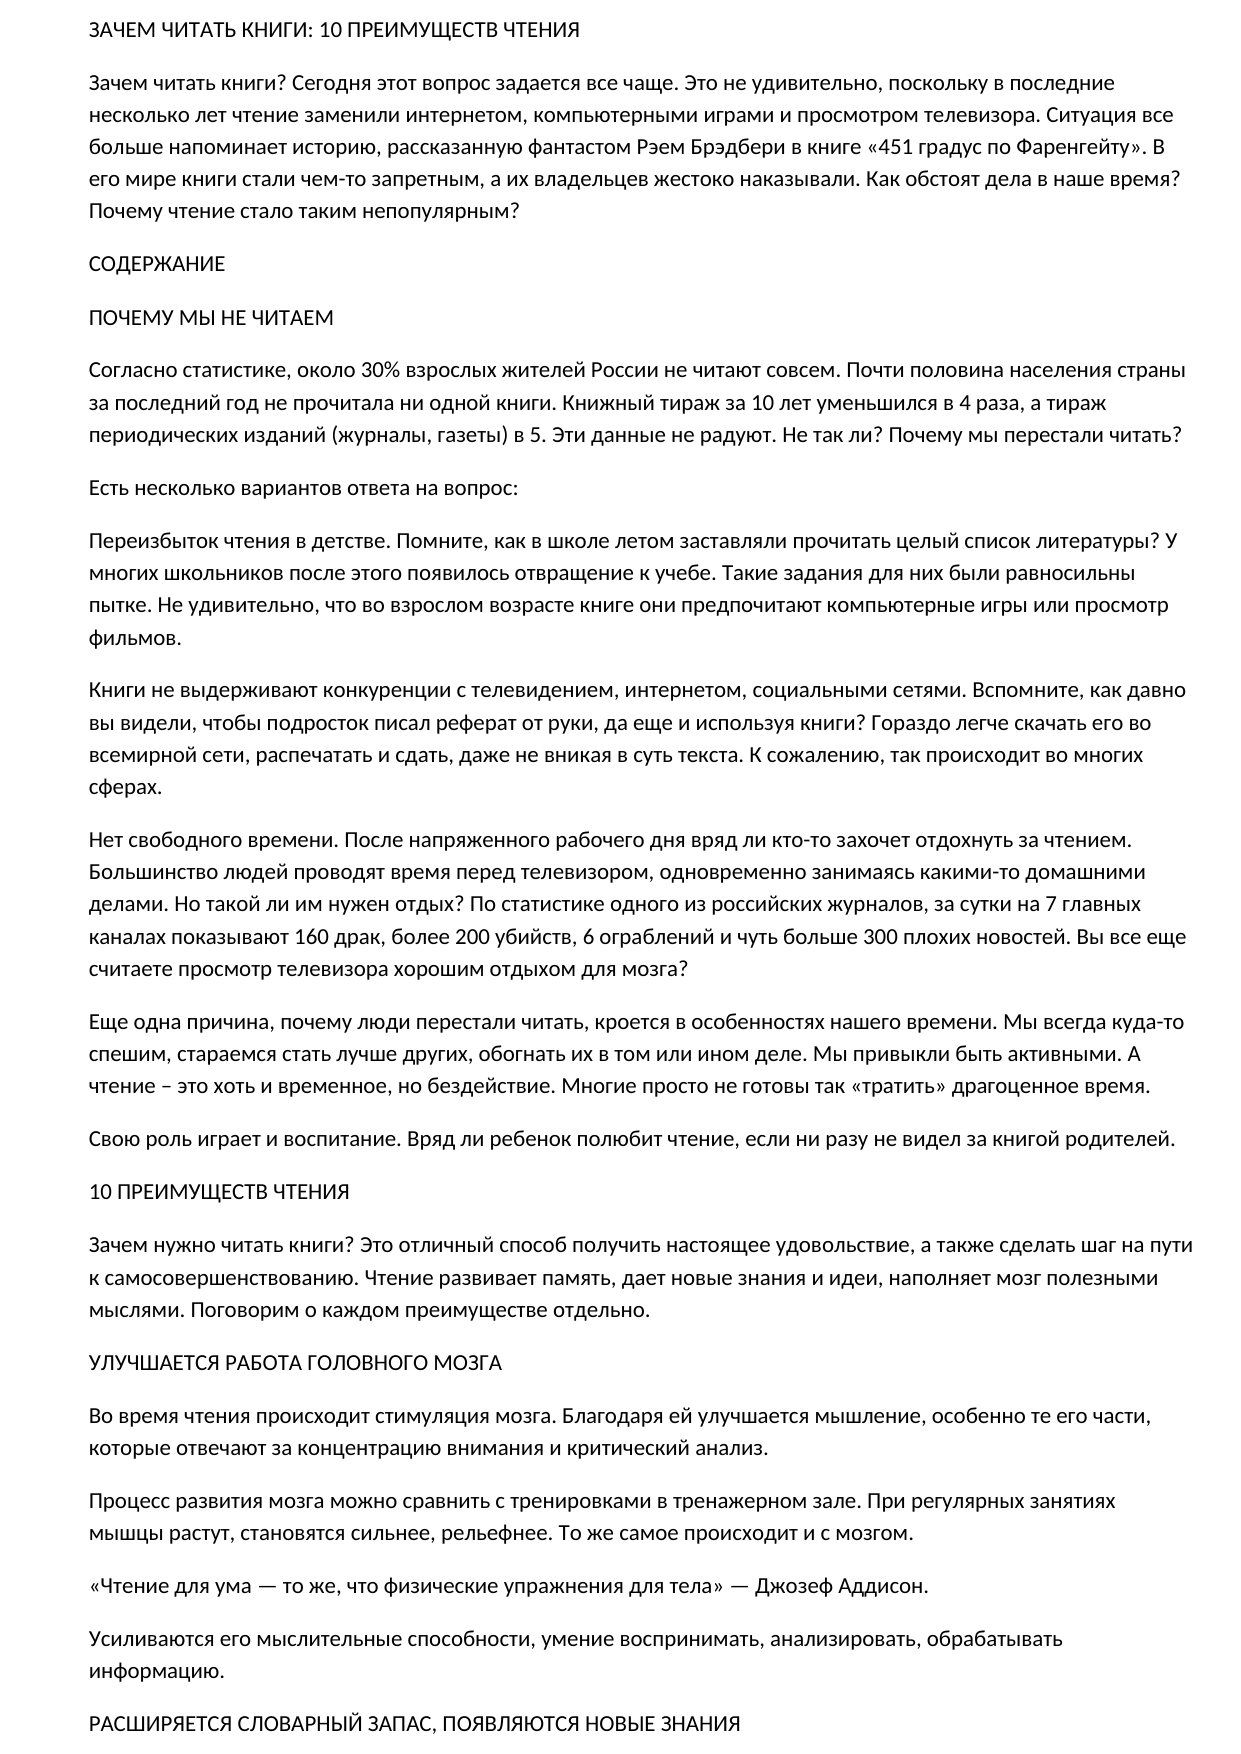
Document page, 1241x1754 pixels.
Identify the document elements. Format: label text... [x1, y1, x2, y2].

text Зачем нужно читать книги? Это отличный способ получить настоящее удовольствие, а также сделать шаг на пути к самосовершенствованию. Чтение развивает память, дает новые знания и идеи, наполняет мозг полезными мыслями. Поговорим о каждом преимуществе отдельно. [88, 1230, 1196, 1323]
text РАСШИРЯЕТСЯ СЛОВАРНЫЙ ЗАПАС, ПОЯВЛЯЮТСЯ НОВЫЕ ЗНАНИЯ [88, 1709, 1196, 1737]
text СОДЕРЖАНИЕ [88, 249, 1196, 278]
text Процесс развития мозга можно сравнить с тренировками в тренажерном зале. При регулярных занятиях мышцы растут, становятся сильнее, рельефнее. То же самое происходит и с мозгом. [88, 1486, 1196, 1546]
text 10 ПРЕИМУЩЕСТВ ЧТЕНИЯ [88, 1177, 1196, 1205]
text Есть несколько вариантов ответа на вопрос: [88, 473, 1196, 501]
text Книги не выдерживают конкуренции с телевидением, интернетом, социальными сетями. Вспомните, как давно вы видели, чтобы подросток писал реферат от руки, да еще и используя книги? Гораздо легче скачать его во всемирной сети, распечатать и сдать, даже не вникая в суть текста. К сожалению, так происходит во многих сферах. [88, 676, 1196, 800]
text Усиливаются его мыслительные способности, умение воспринимать, анализировать, обрабатывать информацию. [88, 1624, 1196, 1684]
text Зачем читать книги? Сегодня этот вопрос задается все чаще. Это не удивительно, поскольку в последние несколько лет чтение заменили интернетом, компьютерными играми и просмотром телевизора. Ситуация все больше напоминает историю, рассказанную фантастом Рэем Брэдбери в книге «451 градус по Фаренгейту». В его мире книги стали чем-то запретным, а их владельцев жестоко наказывали. Как обстоят дела в наше время? Почему чтение стало таким непопулярным? [88, 68, 1196, 224]
text Свою роль играет и воспитание. Вряд ли ребенок полюбит чтение, если ни разу не видел за книгой родителей. [88, 1124, 1196, 1152]
text Переизбыток чтения в детстве. Помните, как в школе летом заставляли прочитать целый список литературы? У многих школьников после этого появилось отвращение к учебе. Такие задания для них были равносильны пытке. Не удивительно, что во взрослом возрасте книге они предпочитают компьютерные игры или просмотр фильмов. [88, 526, 1196, 651]
text Еще одна причина, почему люди перестали читать, кроется в особенностях нашего времени. Мы всегда куда-то спешим, стараемся стать лучше других, обогнать их в том или ином деле. Мы привыкли быть активными. А чтение – это хоть и временное, но бездействие. Многие просто не готовы так «тратить» драгоценное время. [88, 1007, 1196, 1099]
text Согласно статистике, около 30% взрослых жителей России не читают совсем. Почти половина населения страны за последний год не прочитала ни одной книги. Книжный тираж за 10 лет уменьшился в 4 раза, а тираж периодических изданий (журналы, газеты) в 5. Эти данные не радуют. Не так ли? Почему мы перестали читать? [88, 356, 1196, 448]
text УЛУЧШАЕТСЯ РАБОТА ГОЛОВНОГО МОЗГА [88, 1348, 1196, 1376]
text Нет свободного времени. После напряженного рабочего дня вряд ли кто-то захочет отдохнуть за чтением. Большинство людей проводят время перед телевизором, одновременно занимаясь какими-то домашними делами. Но такой ли им нужен отдых? По статистике одного из российских журналов, за сутки на 7 главных каналах показывают 160 драк, более 200 убийств, 6 ограблений и чуть больше 300 плохих новостей. Вы все еще считаете просмотр телевизора хорошим отдыхом для мозга? [88, 825, 1196, 982]
text ПОЧЕМУ МЫ НЕ ЧИТАЕМ [88, 303, 1196, 331]
text Во время чтения происходит стимуляция мозга. Благодаря ей улучшается мышление, особенно те его части, которые отвечают за концентрацию внимания и критический анализ. [88, 1401, 1196, 1461]
text ЗАЧЕМ ЧИТАТЬ КНИГИ: 10 ПРЕИМУЩЕСТВ ЧТЕНИЯ [88, 15, 1196, 43]
text «Чтение для ума — то же, что физические упражнения для тела» — Джозеф Аддисон. [88, 1571, 1196, 1599]
